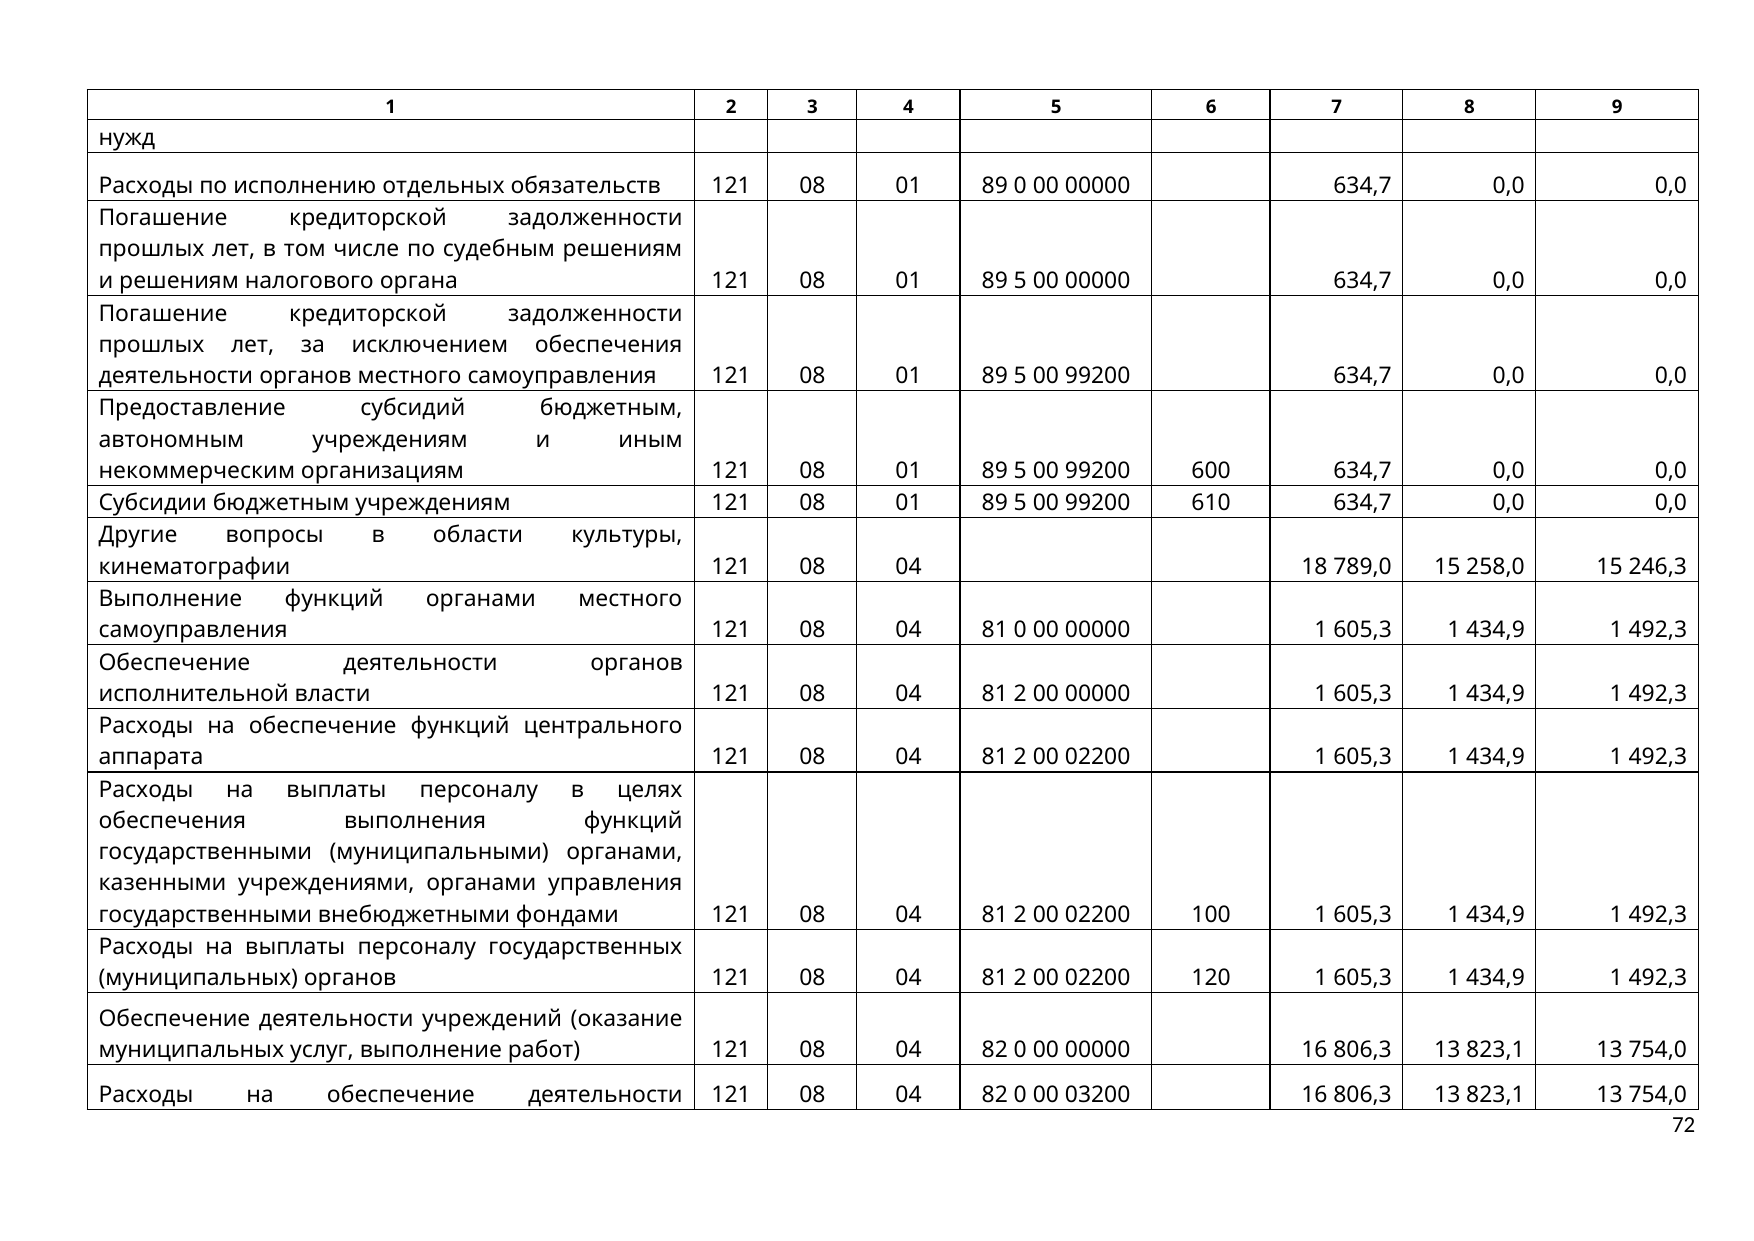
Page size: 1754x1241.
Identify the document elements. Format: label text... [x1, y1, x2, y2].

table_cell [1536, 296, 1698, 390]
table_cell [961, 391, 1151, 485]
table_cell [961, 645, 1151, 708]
table_header 9 [1536, 90, 1698, 119]
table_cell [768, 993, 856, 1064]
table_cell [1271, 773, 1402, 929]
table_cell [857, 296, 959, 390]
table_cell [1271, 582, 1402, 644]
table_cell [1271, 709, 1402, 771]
table_header 6 [1152, 90, 1269, 119]
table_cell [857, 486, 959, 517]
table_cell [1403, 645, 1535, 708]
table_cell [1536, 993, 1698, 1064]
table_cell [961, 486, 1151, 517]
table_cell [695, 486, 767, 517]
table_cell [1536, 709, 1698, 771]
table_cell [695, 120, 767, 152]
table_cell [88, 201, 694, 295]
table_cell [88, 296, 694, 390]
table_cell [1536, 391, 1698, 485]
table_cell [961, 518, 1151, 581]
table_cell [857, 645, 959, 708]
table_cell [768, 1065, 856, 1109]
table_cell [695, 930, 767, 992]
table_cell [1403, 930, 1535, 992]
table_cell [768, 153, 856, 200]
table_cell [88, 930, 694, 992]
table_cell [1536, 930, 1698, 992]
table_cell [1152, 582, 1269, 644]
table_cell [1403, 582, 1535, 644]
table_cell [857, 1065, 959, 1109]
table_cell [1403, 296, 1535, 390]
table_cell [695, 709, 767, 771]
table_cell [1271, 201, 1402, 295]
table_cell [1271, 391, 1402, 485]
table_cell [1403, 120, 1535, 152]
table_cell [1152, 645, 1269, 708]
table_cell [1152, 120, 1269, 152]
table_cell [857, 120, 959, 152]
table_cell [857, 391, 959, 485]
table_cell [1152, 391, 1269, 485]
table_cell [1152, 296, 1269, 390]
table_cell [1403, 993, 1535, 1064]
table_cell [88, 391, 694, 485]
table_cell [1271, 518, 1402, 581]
table_header 8 [1403, 90, 1535, 119]
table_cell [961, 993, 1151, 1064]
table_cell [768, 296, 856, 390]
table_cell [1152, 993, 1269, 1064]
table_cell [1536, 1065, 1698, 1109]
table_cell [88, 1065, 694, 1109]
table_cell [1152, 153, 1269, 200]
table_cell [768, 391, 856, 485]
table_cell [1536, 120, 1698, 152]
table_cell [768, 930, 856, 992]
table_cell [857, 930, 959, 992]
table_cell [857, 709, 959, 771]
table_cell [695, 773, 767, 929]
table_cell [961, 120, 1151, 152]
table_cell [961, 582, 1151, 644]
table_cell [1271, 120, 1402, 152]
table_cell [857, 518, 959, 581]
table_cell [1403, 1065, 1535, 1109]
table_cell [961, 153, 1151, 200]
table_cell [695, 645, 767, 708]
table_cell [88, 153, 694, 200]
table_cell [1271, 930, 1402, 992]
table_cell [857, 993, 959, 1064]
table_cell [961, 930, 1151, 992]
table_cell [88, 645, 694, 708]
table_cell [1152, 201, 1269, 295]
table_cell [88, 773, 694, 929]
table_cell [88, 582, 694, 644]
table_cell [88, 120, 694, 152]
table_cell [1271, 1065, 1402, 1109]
table_header 4 [857, 90, 959, 119]
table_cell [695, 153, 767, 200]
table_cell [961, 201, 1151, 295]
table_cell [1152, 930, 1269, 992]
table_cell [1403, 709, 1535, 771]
table_header 1 [88, 90, 694, 119]
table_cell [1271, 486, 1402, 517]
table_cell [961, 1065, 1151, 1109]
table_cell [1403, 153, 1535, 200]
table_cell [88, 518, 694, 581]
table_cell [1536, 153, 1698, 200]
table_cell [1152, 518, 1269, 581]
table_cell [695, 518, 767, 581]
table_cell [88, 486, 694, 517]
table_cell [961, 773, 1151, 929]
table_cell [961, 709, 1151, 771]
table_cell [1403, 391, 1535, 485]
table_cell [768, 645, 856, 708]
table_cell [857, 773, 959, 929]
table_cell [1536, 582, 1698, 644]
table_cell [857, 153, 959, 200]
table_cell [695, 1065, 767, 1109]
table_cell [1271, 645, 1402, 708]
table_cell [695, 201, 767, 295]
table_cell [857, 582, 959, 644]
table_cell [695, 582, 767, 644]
table_header 2 [695, 90, 767, 119]
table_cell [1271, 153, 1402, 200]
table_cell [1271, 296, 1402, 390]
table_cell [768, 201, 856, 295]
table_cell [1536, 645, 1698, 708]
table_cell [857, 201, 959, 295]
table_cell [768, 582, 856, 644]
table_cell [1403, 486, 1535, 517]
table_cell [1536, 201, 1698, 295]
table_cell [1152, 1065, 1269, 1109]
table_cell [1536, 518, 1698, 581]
table_header 5 [961, 90, 1151, 119]
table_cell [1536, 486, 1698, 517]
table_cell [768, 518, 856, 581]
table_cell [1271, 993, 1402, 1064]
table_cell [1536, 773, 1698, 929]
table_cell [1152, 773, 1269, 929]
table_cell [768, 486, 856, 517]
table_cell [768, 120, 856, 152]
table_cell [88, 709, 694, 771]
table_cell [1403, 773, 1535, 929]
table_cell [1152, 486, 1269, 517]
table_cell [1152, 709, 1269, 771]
table_header 3 [768, 90, 856, 119]
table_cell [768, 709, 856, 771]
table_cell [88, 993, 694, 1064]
table_header 7 [1271, 90, 1402, 119]
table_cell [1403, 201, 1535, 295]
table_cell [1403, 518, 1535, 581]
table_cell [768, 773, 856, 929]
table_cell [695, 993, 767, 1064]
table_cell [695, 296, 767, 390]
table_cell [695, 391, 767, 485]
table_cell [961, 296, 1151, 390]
